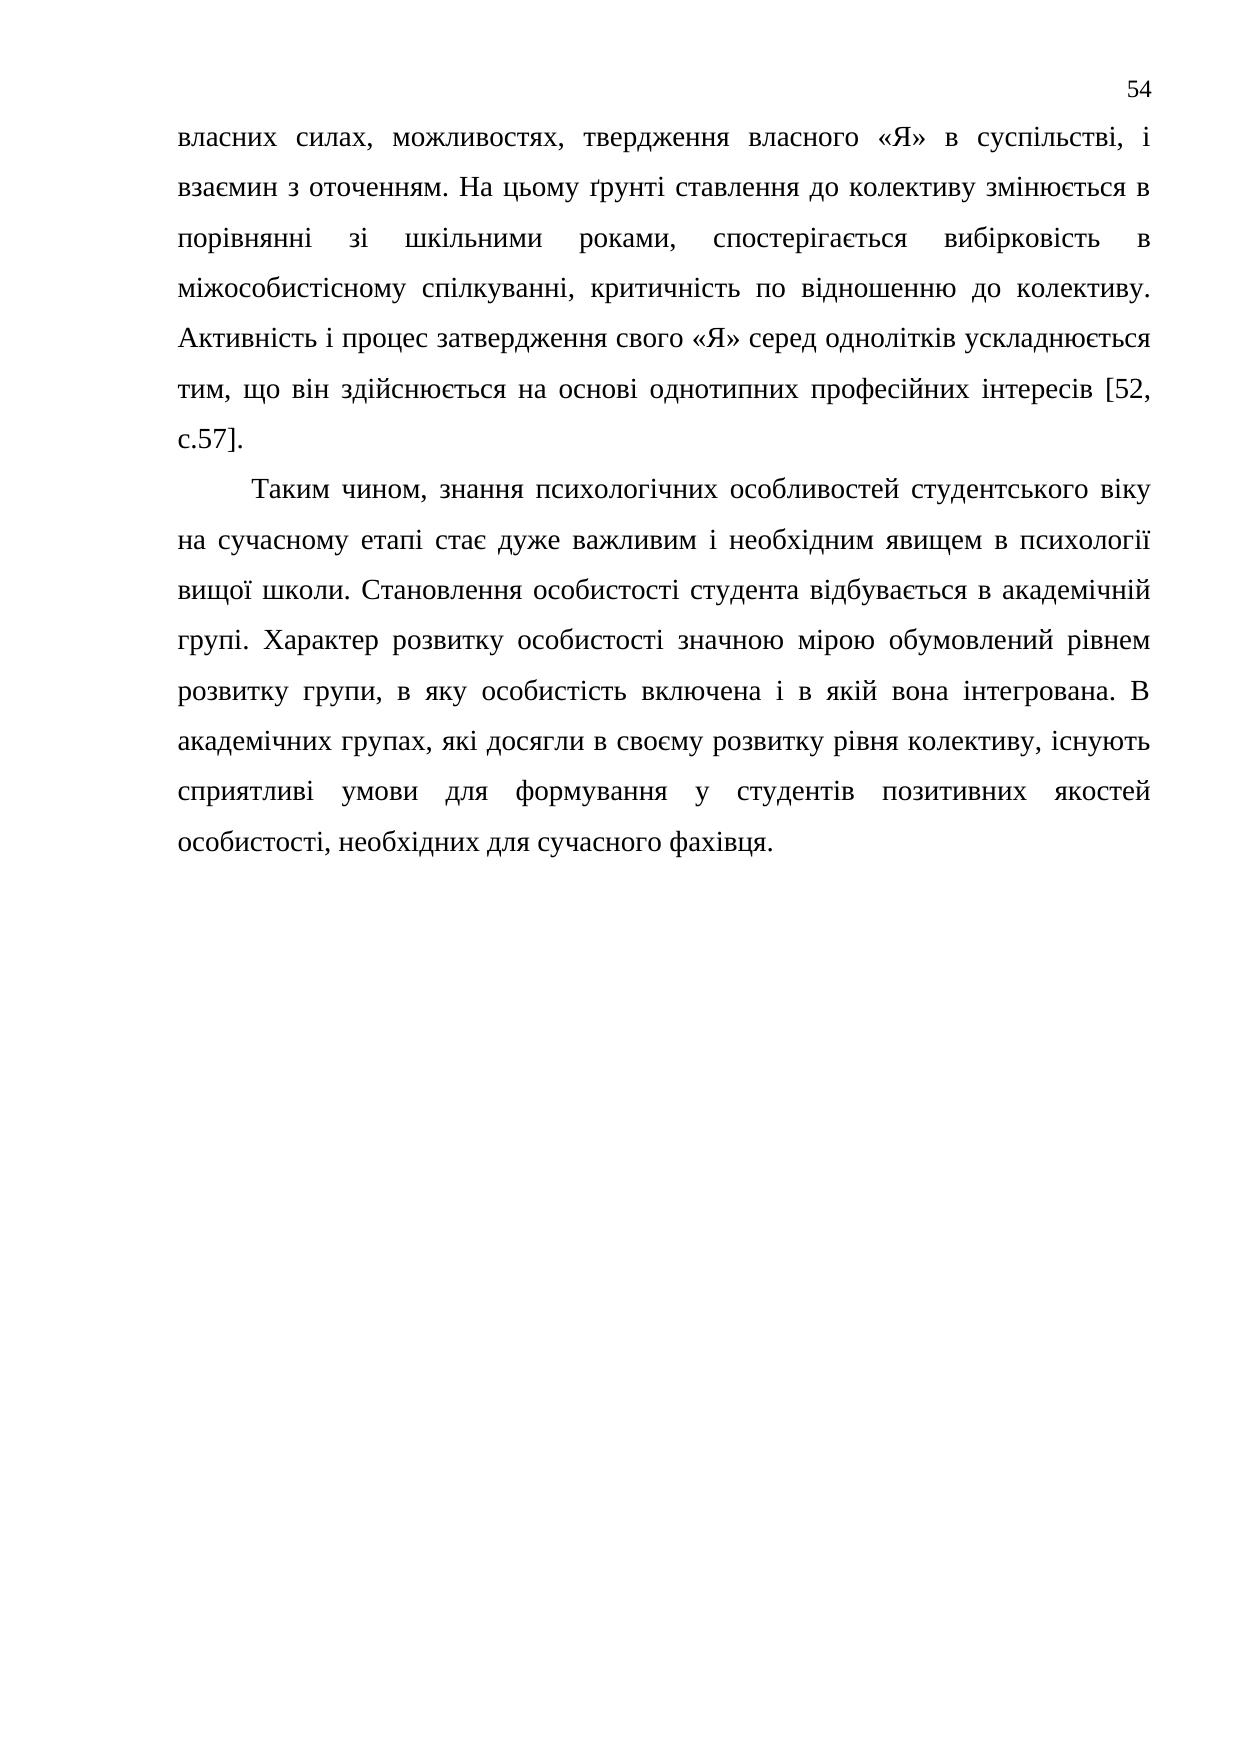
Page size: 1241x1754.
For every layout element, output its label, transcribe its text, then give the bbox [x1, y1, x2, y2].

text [177, 119, 1152, 455]
text Таким чином, знання психологічних особливостей студентського віку на сучасному етапі стає дуже важливим і необхідним явищем в психології вищої школи. Становлення особистості студента відбувається в академічній групі. Характер розвитку особистості значною мірою обумовлений рівнем розвитку групи, в яку особистість включена і в якій вона інтегрована. В академічних групах, які досягли в своєму розвитку рівня колективу, існують сприятливі умови для формування у студентів позитивних якостей особистості, необхідних для сучасного фахівця. [177, 471, 1152, 857]
